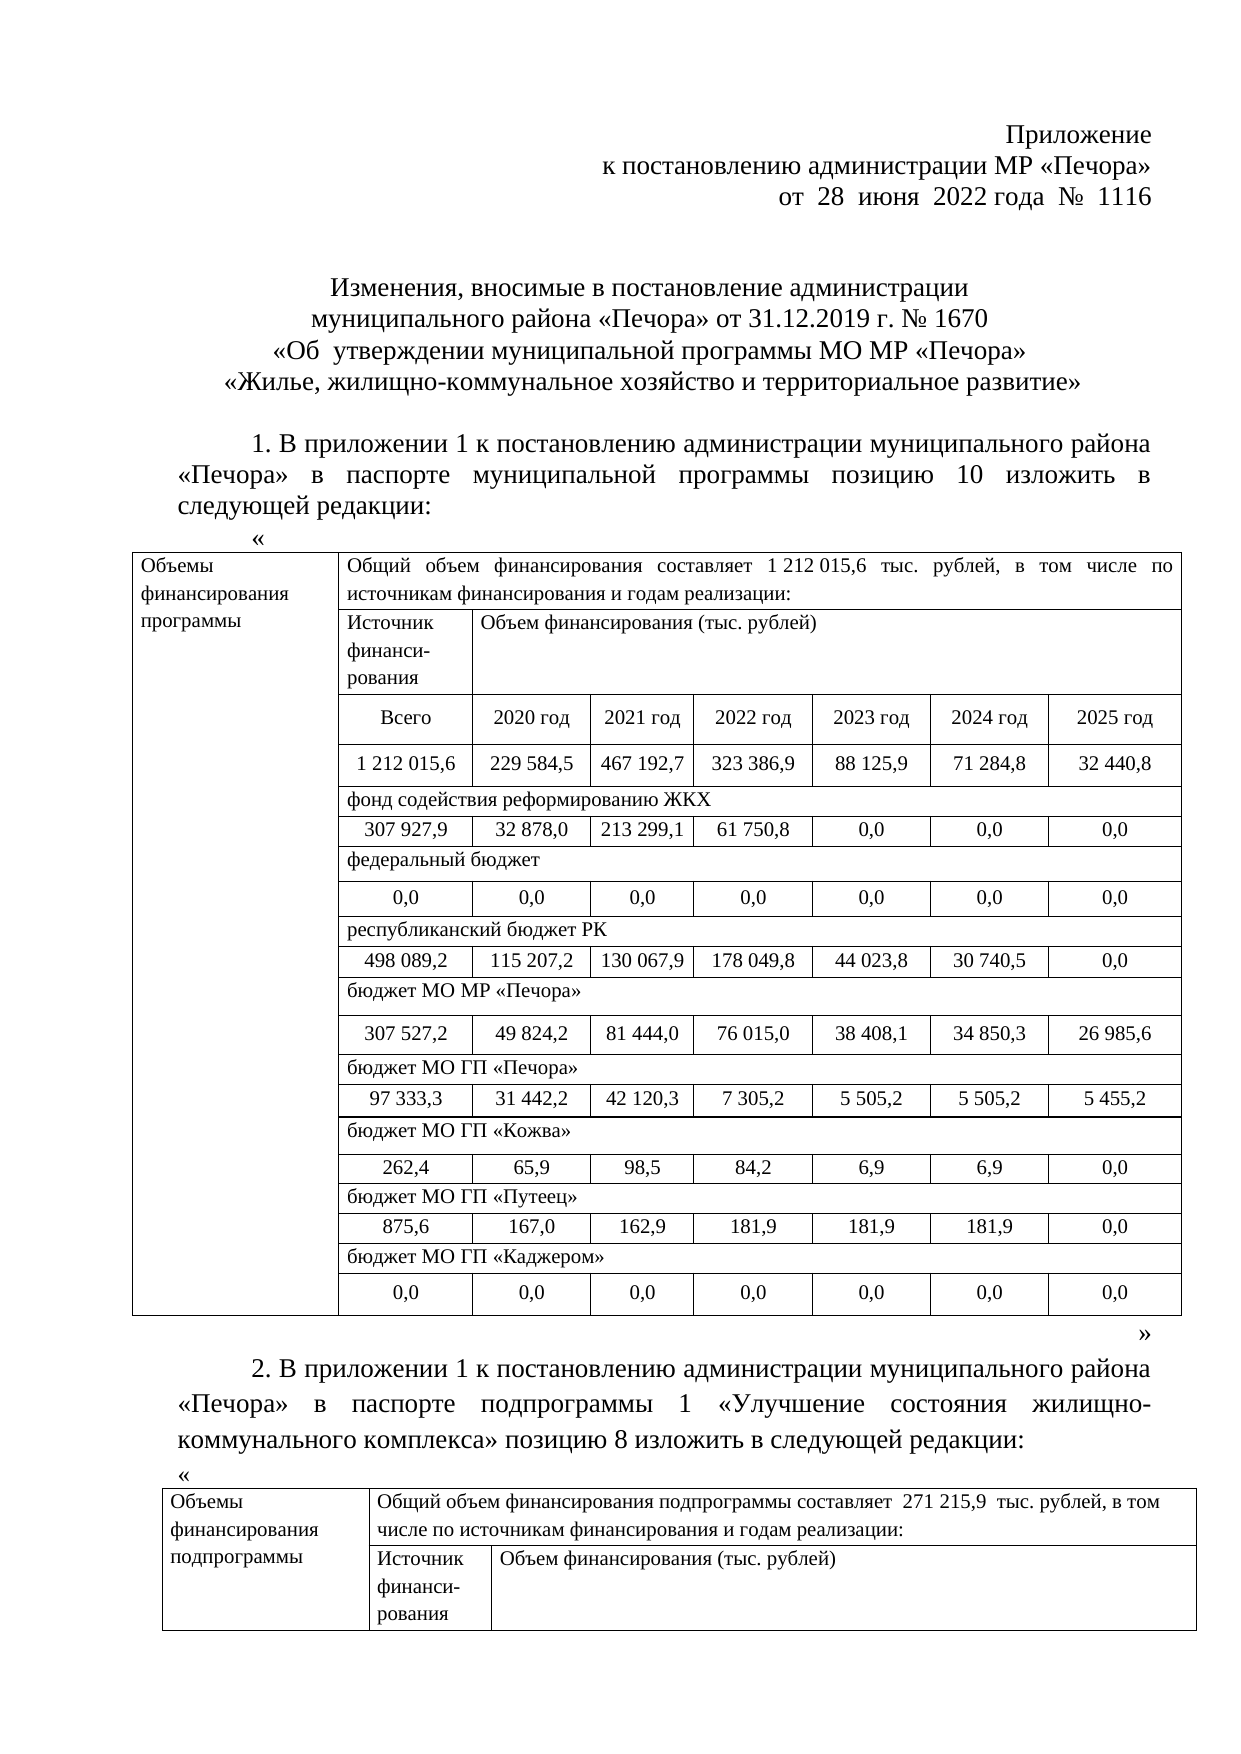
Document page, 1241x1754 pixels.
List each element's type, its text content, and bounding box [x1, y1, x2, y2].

table_cell 7 305,2 [694, 1085, 812, 1116]
table_cell 0,0 [694, 1274, 812, 1315]
text «Об утверждении муниципальной программы МО МР «Печора» [148, 334, 1152, 365]
table_cell 0,0 [473, 1274, 590, 1315]
table_cell 467 192,7 [591, 745, 693, 786]
table_cell 0,0 [591, 1274, 693, 1315]
table_cell 181,9 [931, 1214, 1048, 1243]
text « [177, 1459, 1152, 1488]
table_cell 2025 год [1049, 695, 1181, 743]
table_cell 71 284,8 [931, 745, 1048, 786]
table_cell 65,9 [473, 1155, 590, 1183]
table_cell 213 299,1 [591, 817, 693, 846]
table_cell 30 740,5 [931, 947, 1048, 977]
table_cell 6,9 [813, 1155, 930, 1183]
table_cell 498 089,2 [339, 947, 472, 977]
table_cell 181,9 [694, 1214, 812, 1243]
table_cell 0,0 [473, 882, 590, 916]
table_cell 84,2 [694, 1155, 812, 1183]
table_cell 0,0 [1049, 817, 1181, 846]
table_cell 0,0 [694, 882, 812, 916]
table_cell 5 505,2 [813, 1085, 930, 1116]
table_cell Всего [339, 695, 472, 743]
table_cell 49 824,2 [473, 1016, 590, 1054]
table_cell 61 750,8 [694, 817, 812, 846]
table_cell Источник финанси-рования [370, 1546, 491, 1630]
table_cell 0,0 [1049, 947, 1181, 977]
text муниципального района «Печора» от 31.12.2019 г. № 1670 [148, 303, 1152, 334]
table_cell 6,9 [931, 1155, 1048, 1183]
table_cell бюджет МО ГП «Печора» [339, 1055, 1181, 1084]
table_cell 0,0 [339, 882, 472, 916]
table_cell 5 455,2 [1049, 1085, 1181, 1116]
table_cell 0,0 [1049, 1274, 1181, 1315]
table_cell бюджет МО ГП «Путеец» [339, 1184, 1181, 1213]
table_cell 44 023,8 [813, 947, 930, 977]
table_cell 32 440,8 [1049, 745, 1181, 786]
table_cell 76 015,0 [694, 1016, 812, 1054]
table_cell 0,0 [1049, 882, 1181, 916]
text « [177, 521, 1152, 552]
table_cell 34 850,3 [931, 1016, 1048, 1054]
table_cell 0,0 [813, 1274, 930, 1315]
table_cell фонд содействия реформированию ЖКХ [339, 787, 1181, 816]
table_cell 98,5 [591, 1155, 693, 1183]
table_cell 262,4 [339, 1155, 472, 1183]
table_cell 323 386,9 [694, 745, 812, 786]
table_cell 307 527,2 [339, 1016, 472, 1054]
table_cell 32 878,0 [473, 817, 590, 846]
table_cell 0,0 [1049, 1155, 1181, 1183]
table_cell 875,6 [339, 1214, 472, 1243]
table_cell 229 584,5 [473, 745, 590, 786]
table_cell бюджет МО ГП «Каджером» [339, 1244, 1181, 1272]
table_cell 97 333,3 [339, 1085, 472, 1116]
table_cell 115 207,2 [473, 947, 590, 977]
table_cell 0,0 [1049, 1214, 1181, 1243]
table_cell Объем финансирования (тыс. рублей) [492, 1546, 1196, 1630]
table_cell 130 067,9 [591, 947, 693, 977]
table_cell 0,0 [339, 1274, 472, 1315]
table_cell 167,0 [473, 1214, 590, 1243]
table_cell 2020 год [473, 695, 590, 743]
text к постановлению администрации МР «Печора» [177, 149, 1152, 180]
table_cell 26 985,6 [1049, 1016, 1181, 1054]
table_cell 5 505,2 [931, 1085, 1048, 1116]
table_header Общий объем финансирования составляет 1 212 015,6 тыс. рублей, в том числе по источникам финансирования и годам реализации: [339, 553, 1181, 609]
text «Жилье, жилищно-коммунальное хозяйство и территориальное развитие» [148, 365, 1152, 396]
table_cell 2021 год [591, 695, 693, 743]
table_cell 181,9 [813, 1214, 930, 1243]
table_cell 178 049,8 [694, 947, 812, 977]
table_header Объемы финансирования подпрограммы [163, 1489, 369, 1630]
table_cell 2022 год [694, 695, 812, 743]
table_cell 307 927,9 [339, 817, 472, 846]
table_cell Объем финансирования (тыс. рублей) [473, 610, 1181, 694]
table_cell 0,0 [931, 817, 1048, 846]
table_cell 0,0 [931, 1274, 1048, 1315]
text 1. В приложении 1 к постановлению администрации муниципального района «Печора» в паспорте муниципальной программы позицию 10 изложить в следующей редакции: [177, 427, 1152, 521]
table_cell 0,0 [591, 882, 693, 916]
text Изменения, вносимые в постановление администрации [148, 271, 1152, 303]
table_cell федеральный бюджет [339, 847, 1181, 881]
table_cell 31 442,2 [473, 1085, 590, 1116]
table_cell 0,0 [931, 882, 1048, 916]
table_cell бюджет МО ГП «Кожва» [339, 1118, 1181, 1154]
text » [177, 1316, 1152, 1347]
text Приложение [177, 118, 1152, 149]
table_cell 42 120,3 [591, 1085, 693, 1116]
table_cell 81 444,0 [591, 1016, 693, 1054]
table_cell 0,0 [813, 882, 930, 916]
text от 28 июня 2022 года № 1116 [177, 180, 1152, 212]
table_cell 88 125,9 [813, 745, 930, 786]
table_cell бюджет МО МР «Печора» [339, 978, 1181, 1015]
table_cell Источник финанси-рования [339, 610, 472, 694]
table_cell 162,9 [591, 1214, 693, 1243]
table_cell 1 212 015,6 [339, 745, 472, 786]
table_cell 2024 год [931, 695, 1048, 743]
table_cell 38 408,1 [813, 1016, 930, 1054]
table_header Общий объем финансирования подпрограммы составляет 271 215,9 тыс. рублей, в том числе по источникам финансирования и годам реализации: [370, 1489, 1196, 1545]
text 2. В приложении 1 к постановлению администрации муниципального района «Печора» в паспорте подпрограммы 1 «Улучшение состояния жилищно-коммунального комплекса» позицию 8 изложить в следующей редакции: [177, 1352, 1152, 1454]
table_cell 2023 год [813, 695, 930, 743]
table_cell 0,0 [813, 817, 930, 846]
table_header Объемы финансирования программы [133, 553, 338, 1315]
table_cell республиканский бюджет РК [339, 917, 1181, 946]
